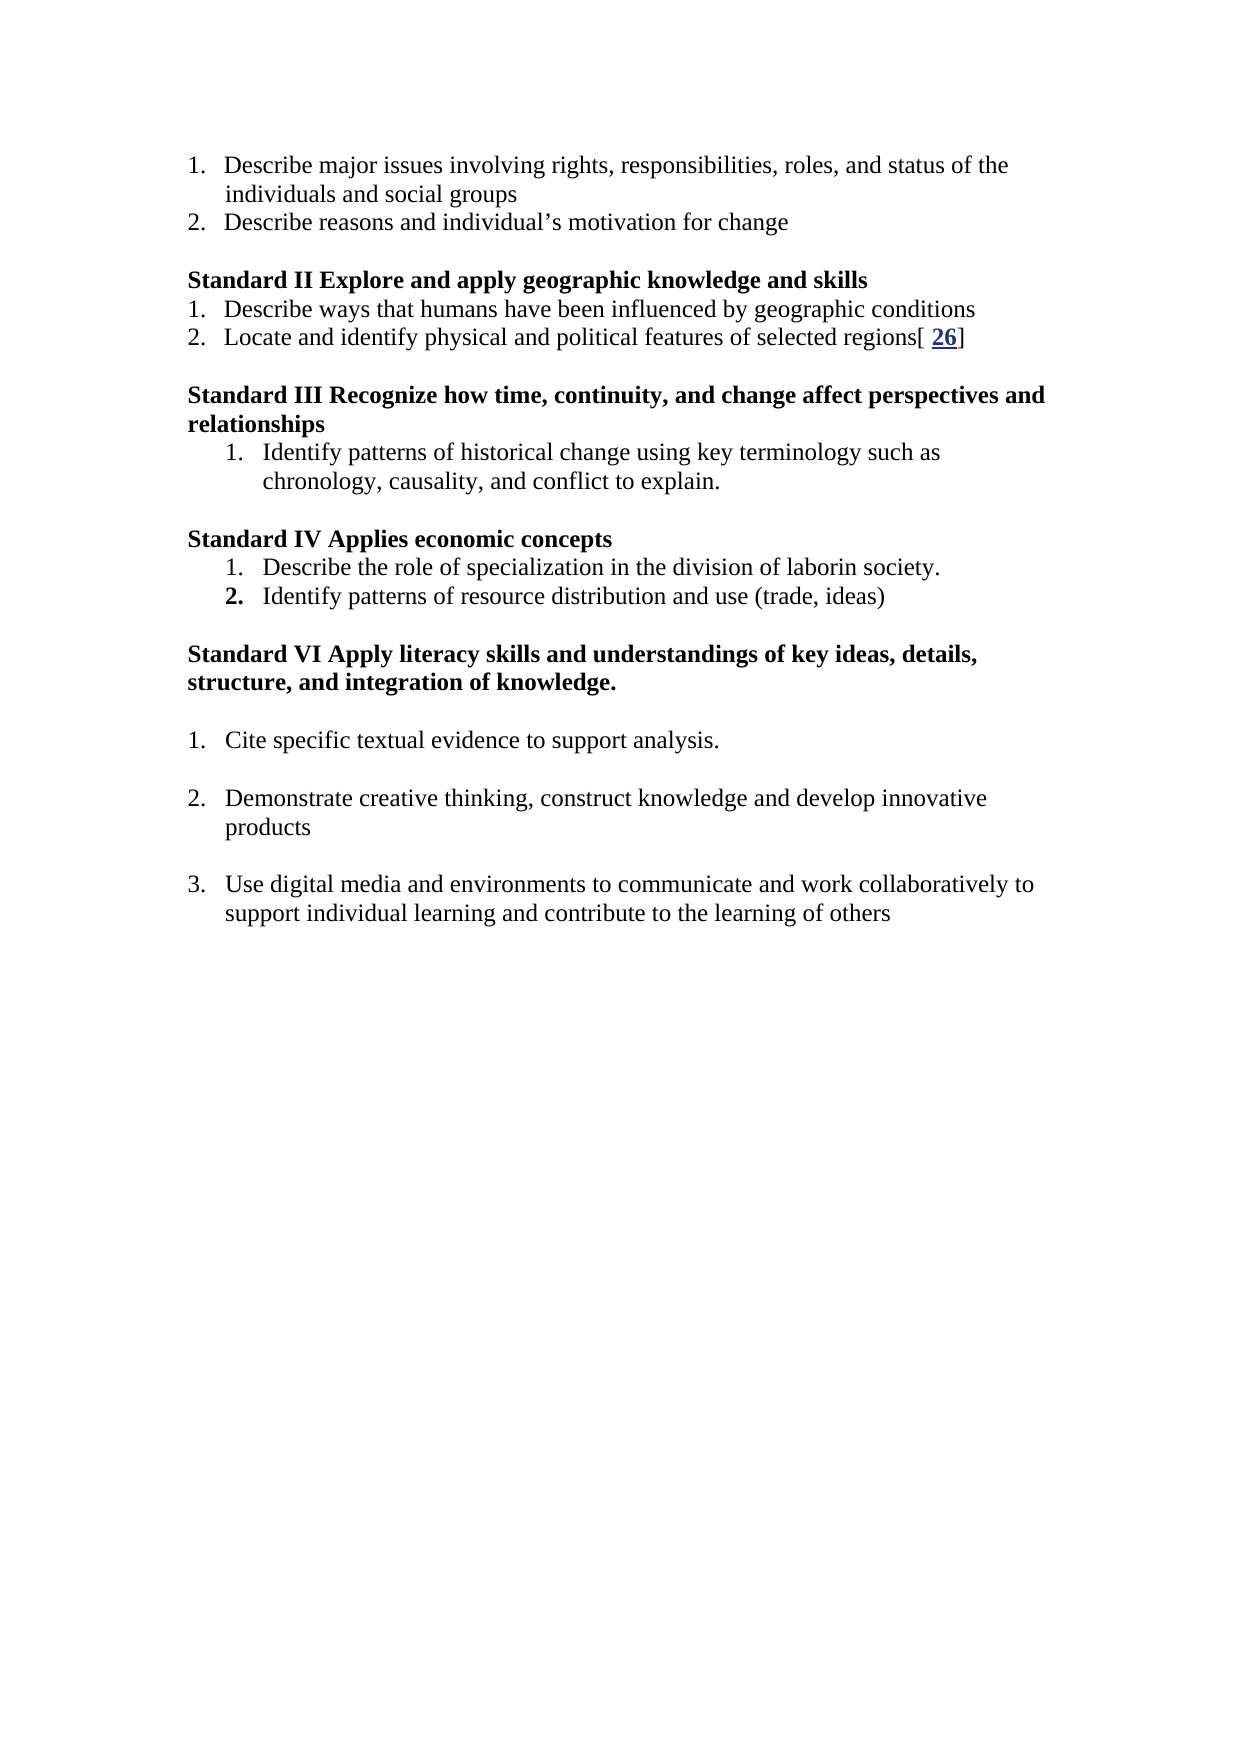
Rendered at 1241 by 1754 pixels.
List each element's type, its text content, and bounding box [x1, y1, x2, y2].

text Standard III Recognize how time, continuity, and change affect perspectives and relationships [187, 380, 1053, 437]
list Identify patterns of resource distribution and use (trade, ideas) [225, 581, 1053, 610]
list Describe the role of specialization in the division of labor in society. [225, 552, 1053, 581]
text Standard II Explore and apply geographic knowledge and skills [187, 265, 1053, 294]
text Standard IV Applies economic concepts [187, 524, 1053, 552]
list Use digital media and environments to communicate and work collaboratively to support individual learning and contribute to the learning of others [187, 869, 1053, 927]
list Cite specific textual evidence to support analysis. [187, 725, 1053, 754]
list Locate and identify physical and political features of selected regions [ 26] [187, 322, 1053, 351]
list Describe major issues involving rights, responsibilities, roles, and status of the individuals and social groups [187, 150, 1053, 207]
text Standard VI Apply literacy skills and understandings of key ideas, details, structure, and integration of knowledge. [187, 639, 1053, 696]
list Demonstrate creative thinking, construct knowledge and develop innovative products [187, 783, 1053, 840]
list Identify patterns of historical change using key terminology such as chronology, causality, and conflict to explain. [225, 437, 1053, 495]
list Describe ways that humans have been influenced by geographic conditions [187, 294, 1053, 322]
list Describe reasons and individual’s motivation for change [187, 207, 1053, 236]
